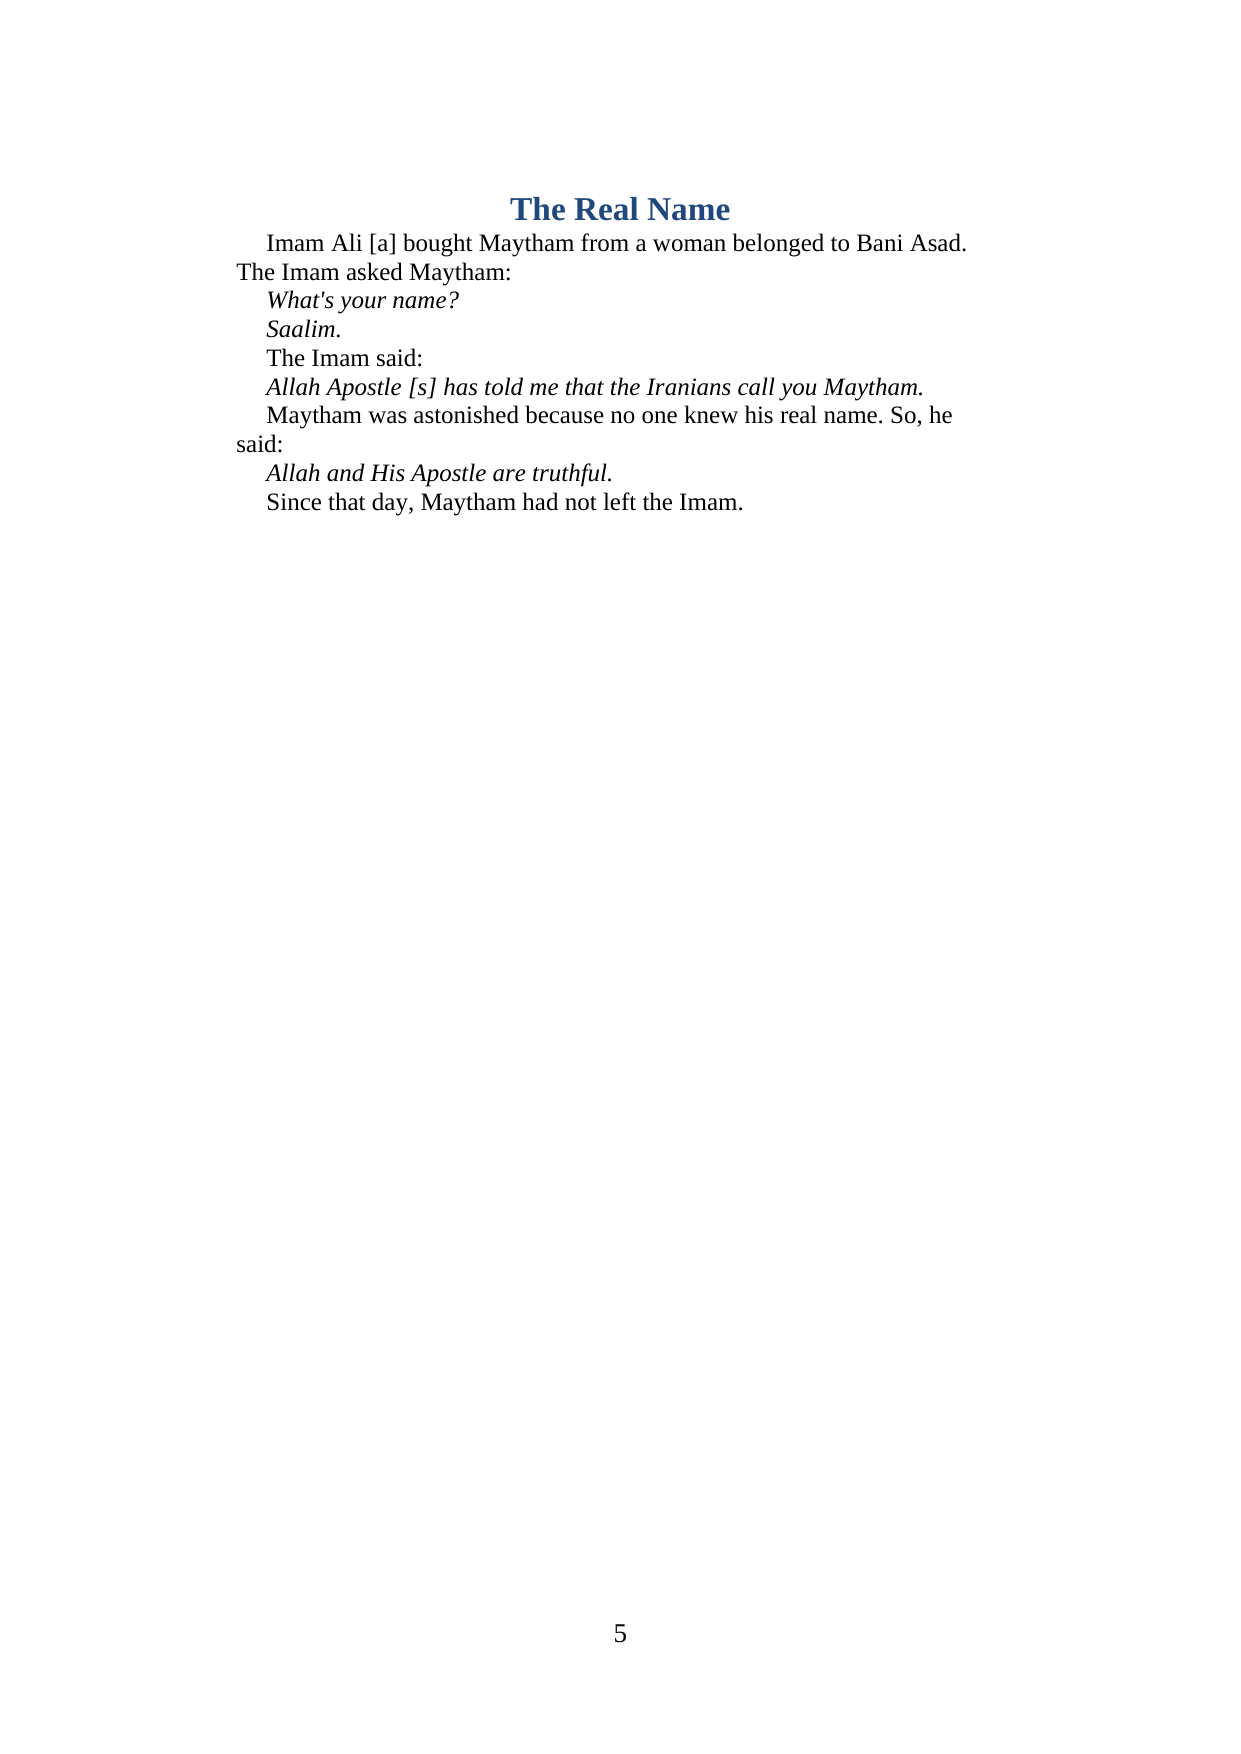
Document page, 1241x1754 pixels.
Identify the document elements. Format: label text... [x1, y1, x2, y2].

text What's your name? [236, 286, 1004, 314]
text Since that day, Maytham had not left the Imam. [236, 487, 1004, 516]
text Allah and His Apostle are truthful. [236, 458, 1004, 487]
text The Imam said: [236, 343, 1004, 372]
text Maytham was astonished because no one knew his real name. So, he said: [236, 401, 1004, 458]
text Saalim. [236, 314, 1004, 343]
text Imam Ali [a] bought Maytham from a woman belonged to Bani Asad. The Imam asked Maytham: [236, 228, 1004, 286]
text Allah Apostle [s] has told me that the Iranians call you Maytham. [236, 372, 1004, 401]
subtitle The Real Name [236, 190, 1004, 228]
